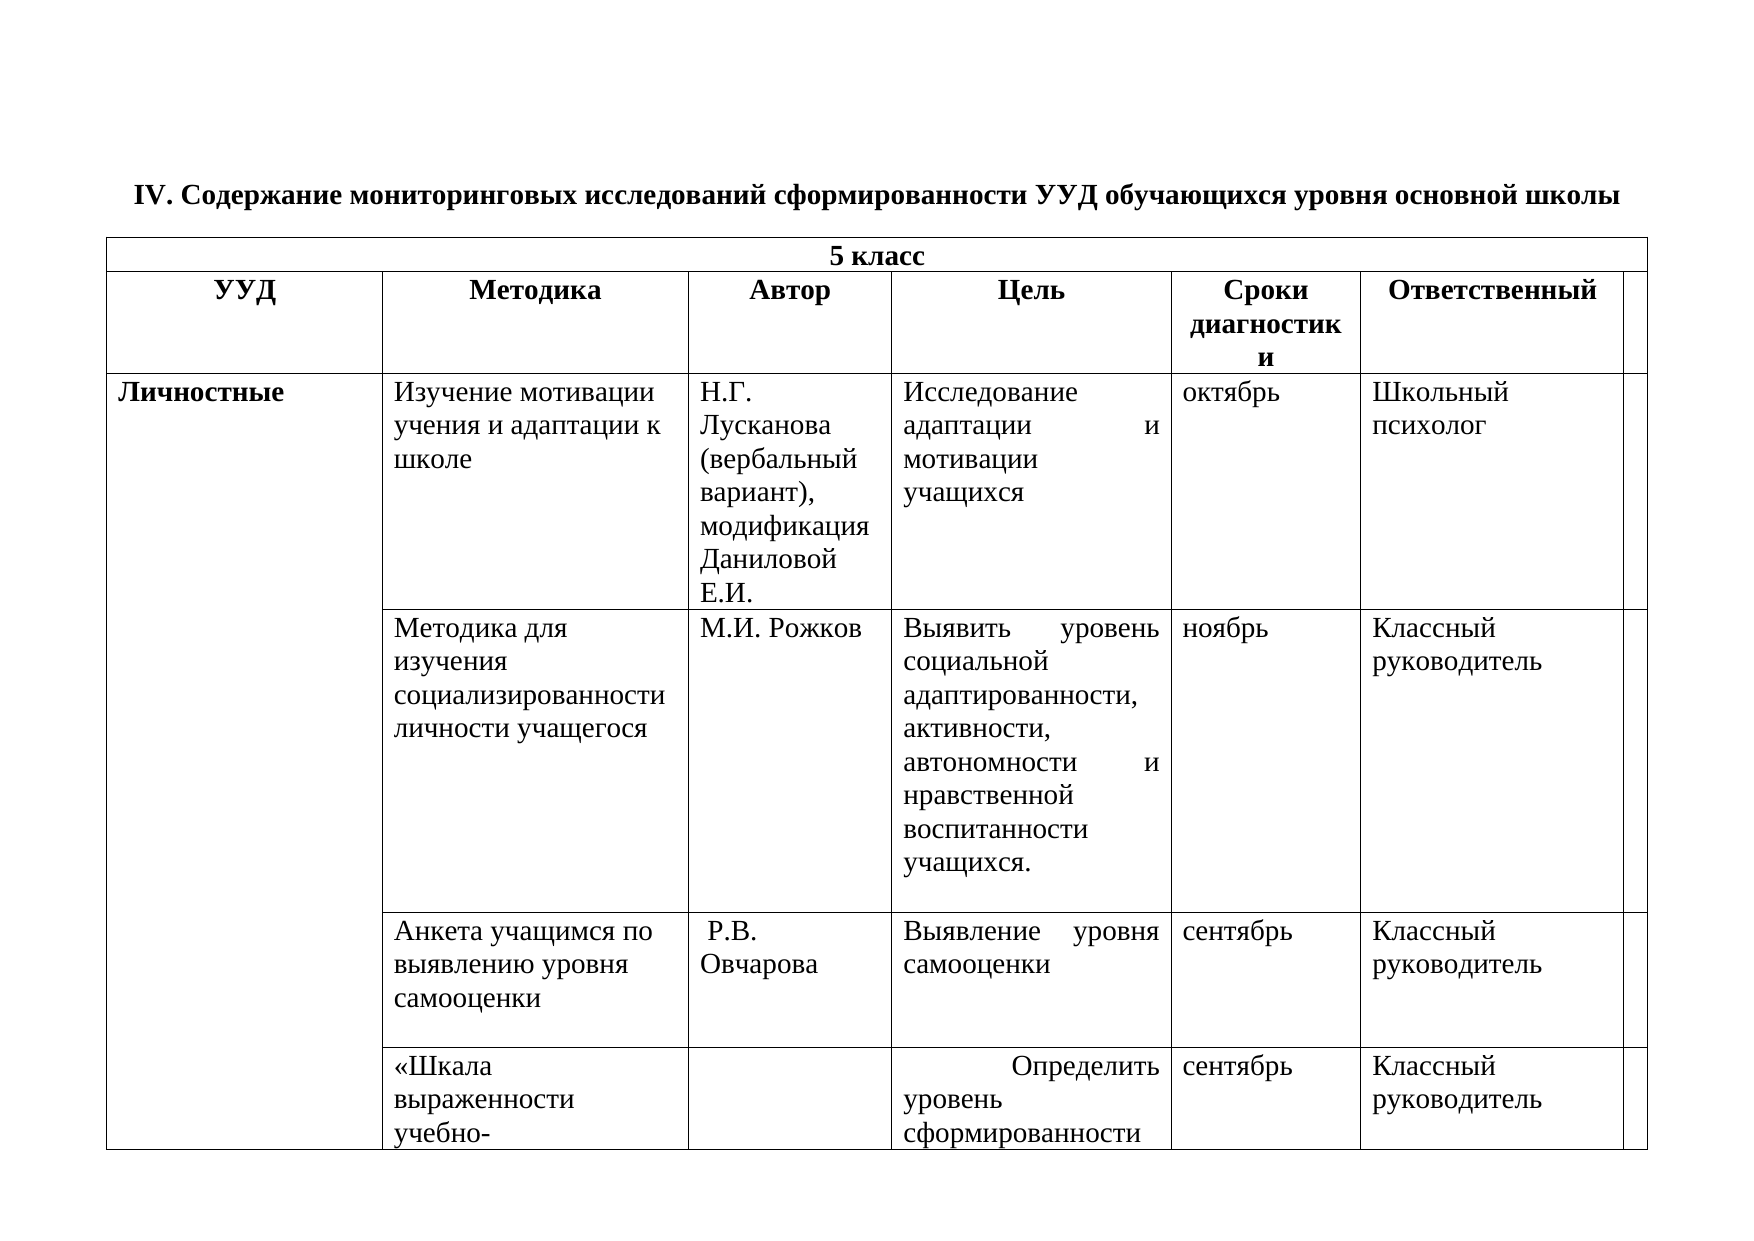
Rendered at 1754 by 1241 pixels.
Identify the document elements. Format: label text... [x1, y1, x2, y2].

text IV. Содержание мониторинговых исследований сформированности УУД обучающихся уровня основной школы [118, 177, 1636, 211]
table_cell Р.В. Овчарова [689, 913, 891, 1047]
table_cell [1624, 913, 1647, 1047]
table_cell Исследование адаптации и мотивации учащихся [892, 374, 1171, 609]
table_cell [1624, 374, 1647, 609]
table_cell Личностные [107, 374, 382, 1148]
table_cell [689, 1048, 891, 1148]
table_cell Автор [689, 272, 891, 373]
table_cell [383, 1048, 688, 1148]
table_cell М.И. Рожков [689, 610, 891, 912]
table_cell сентябрь [1172, 913, 1360, 1047]
table_cell Н.Г. Лусканова (вербальный вариант), модификация Даниловой Е.И. [689, 374, 891, 609]
table_cell Методика для изучения социализированности личности учащегося [383, 610, 688, 912]
table_cell [1624, 610, 1647, 912]
table_cell Изучение мотивации учения и адаптации к школе [383, 374, 688, 609]
table_cell Методика [383, 272, 688, 373]
table_cell Цель [892, 272, 1171, 373]
table_cell [1624, 272, 1647, 373]
table_cell сентябрь [1172, 1048, 1360, 1148]
table_cell Выявление уровня самооценки [892, 913, 1171, 1047]
table_cell Сроки диагностики [1172, 272, 1360, 373]
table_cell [892, 1048, 1171, 1148]
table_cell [1361, 1048, 1623, 1148]
table_cell Классный руководитель [1361, 610, 1623, 912]
table_cell октябрь [1172, 374, 1360, 609]
table_cell Школьный психолог [1361, 374, 1623, 609]
table_cell Классный руководитель [1361, 913, 1623, 1047]
table_cell УУД [107, 272, 382, 373]
table_header 5 класс [107, 238, 1647, 271]
table_cell [1624, 1048, 1647, 1148]
table_cell Выявить уровень социальной адаптированности, активности, автономности и нравственной воспитанности учащихся. [892, 610, 1171, 912]
table_cell Ответственный [1361, 272, 1623, 373]
table_cell ноябрь [1172, 610, 1360, 912]
